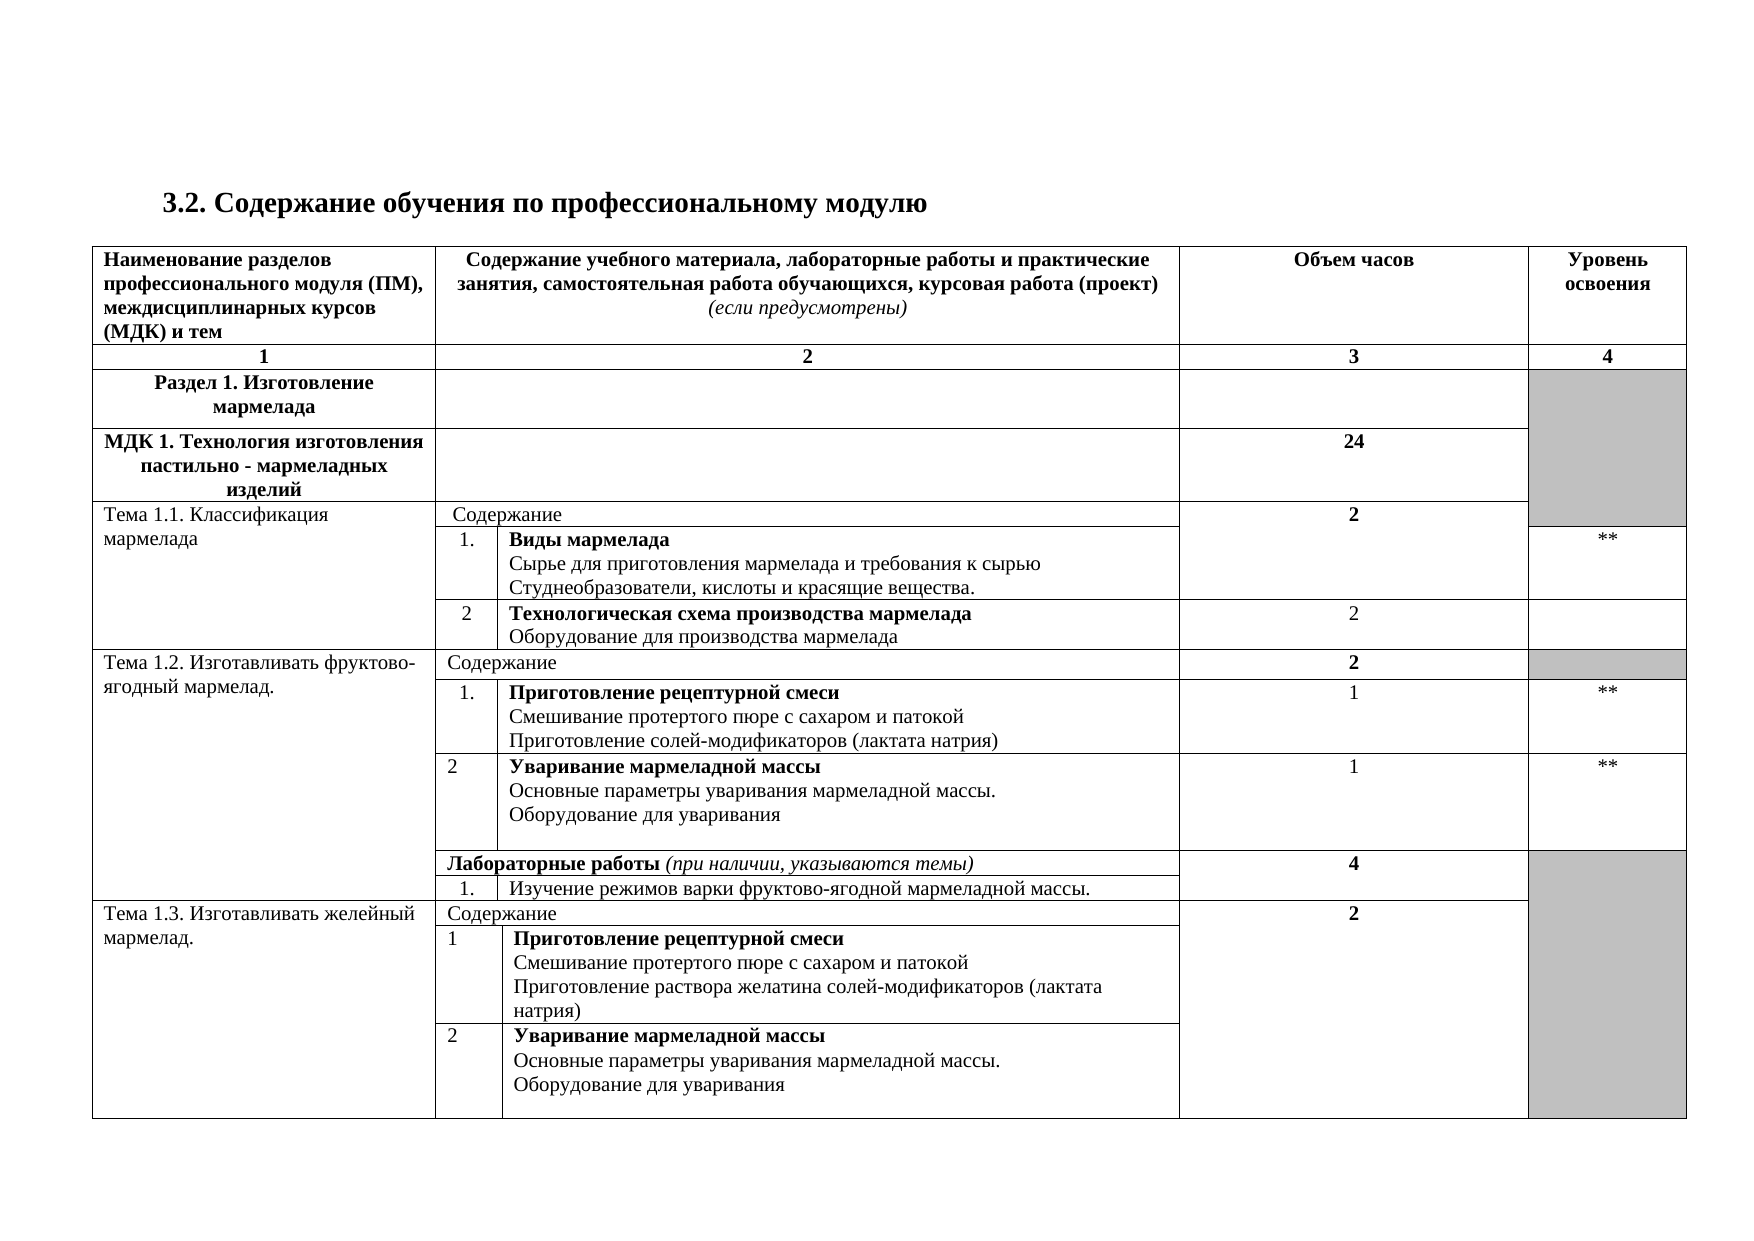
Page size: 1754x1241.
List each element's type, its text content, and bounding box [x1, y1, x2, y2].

table_cell Тема 1.2. Изготавливать фруктово-ягодный мармелад. [93, 650, 435, 900]
table_header Содержание учебного материала, лабораторные работы и практические занятия, самостоятельная работа обучающихся, курсовая работа (проект) (если предусмотрены) [436, 247, 1179, 343]
table_cell ** [1529, 527, 1686, 599]
table_cell 4 [1180, 851, 1528, 900]
table_header Наименование разделов профессионального модуля (ПМ), междисциплинарных курсов (МДК) и тем [93, 247, 435, 343]
table_cell [1529, 650, 1686, 679]
table_cell Раздел 1. Изготовление мармелада [93, 370, 435, 428]
subtitle 3.2. Содержание обучения по профессиональному модулю [133, 192, 606, 217]
table_cell Изучение режимов варки фруктово-ягодной мармеладной массы. [498, 876, 1179, 900]
table_cell 1. [436, 876, 497, 900]
table_cell 3 [1180, 345, 1528, 368]
table_cell Тема 1.3. Изготавливать желейный мармелад. [93, 901, 435, 1118]
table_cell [503, 1024, 1179, 1118]
table_cell Содержание [436, 650, 1179, 679]
table_cell 1 [93, 345, 435, 368]
table_cell 1 [1180, 680, 1528, 752]
subtitle 3.2. Содержание обучения по профессиональному модулю [610, 192, 1636, 217]
table_cell Приготовление рецептурной смеси Смешивание протертого пюре с сахаром и патокой Приготовление солей-модификаторов (лактата натрия) [498, 680, 1179, 752]
table_cell 4 [1529, 345, 1686, 368]
table_cell [1180, 370, 1528, 428]
table_cell 1 [1180, 754, 1528, 850]
table_cell 2 [1180, 901, 1528, 1118]
table_cell 1 [436, 926, 502, 1022]
table_header Объем часов [1180, 247, 1528, 343]
table_cell 2 [436, 600, 497, 648]
table_cell 24 [1180, 429, 1528, 501]
table_cell 2 [436, 345, 1179, 368]
table_cell 1. [436, 680, 497, 752]
table_cell [1529, 370, 1686, 526]
table_cell ** [1529, 754, 1686, 850]
table_cell Приготовление рецептурной смеси Смешивание протертого пюре с сахаром и патокой Приготовление раствора желатина солей-модификаторов (лактата натрия) [503, 926, 1179, 1022]
table_cell МДК 1. Технология изготовления пастильно - мармеладных изделий [93, 429, 435, 501]
table_header Уровень освоения [1529, 247, 1686, 343]
table_cell [1529, 851, 1686, 1118]
table_cell 2 [1180, 600, 1528, 648]
table_cell 1. [436, 527, 497, 599]
table_cell Технологическая схема производства мармелада Оборудование для производства мармелада [498, 600, 1179, 648]
table_cell ** [1529, 680, 1686, 752]
table_cell [1529, 600, 1686, 648]
table_cell 2 [1180, 502, 1528, 599]
table_cell [436, 370, 1179, 428]
table_cell Содержание [436, 901, 1179, 925]
table_cell 2 [1180, 650, 1528, 679]
table_cell [436, 429, 1179, 501]
table_cell Содержание [436, 502, 1179, 526]
table_cell 2 [436, 1024, 502, 1118]
table_cell 2 [436, 754, 497, 850]
table_cell Виды мармелада Сырье для приготовления мармелада и требования к сырью Студнеобразователи, кислоты и красящие вещества. [498, 527, 1179, 599]
table_cell Тема 1.1. Классификация мармелада [93, 502, 435, 648]
table_cell Уваривание мармеладной массы Основные параметры уваривания мармеладной массы. Оборудование для уваривания [498, 754, 1179, 850]
table_cell Лабораторные работы (при наличии, указываются темы) [436, 851, 1179, 875]
